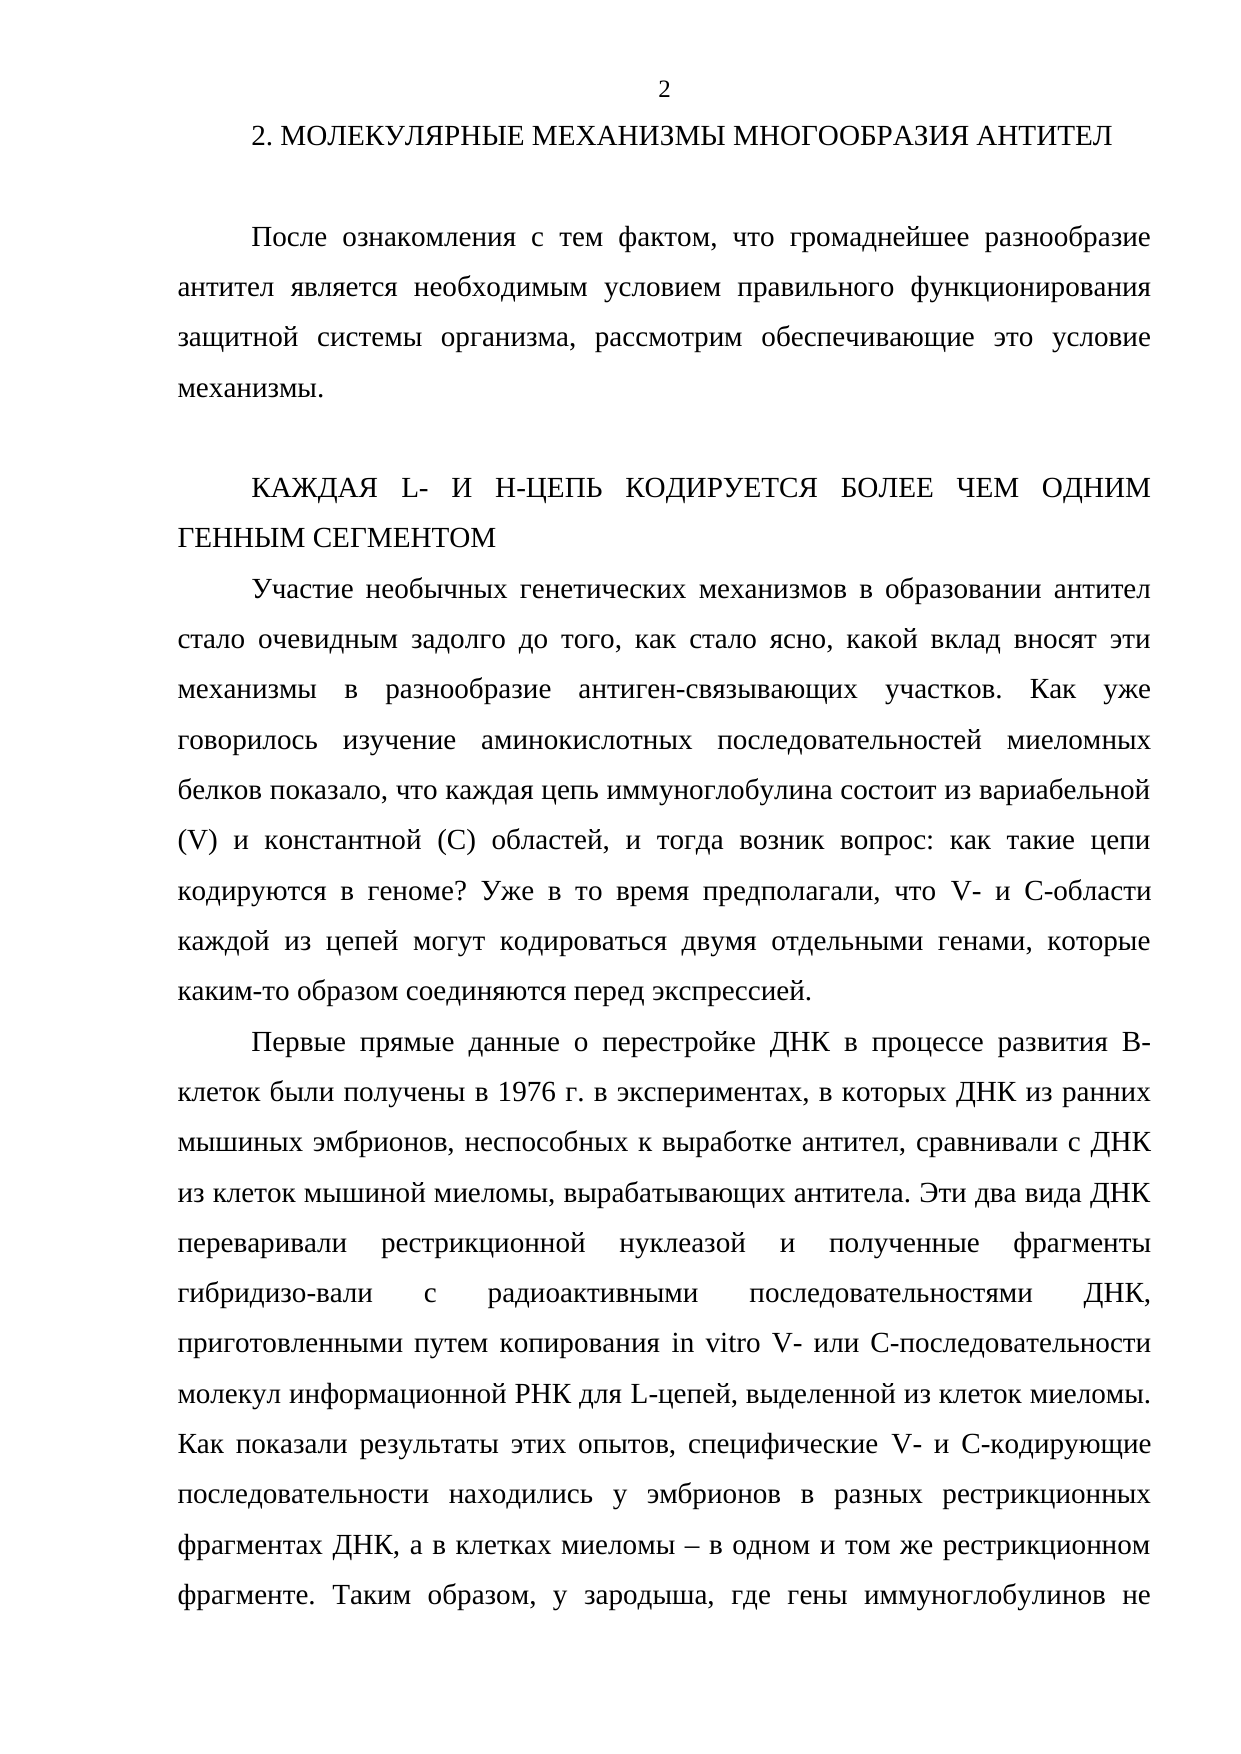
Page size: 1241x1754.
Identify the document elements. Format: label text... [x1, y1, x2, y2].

text После ознакомления с тем фактом, что громаднейшее разнообразие антител является необходимым условием правильного функционирования защитной системы организма, рассмотрим обеспечивающие это условие механизмы. [177, 219, 1152, 403]
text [177, 1024, 1152, 1611]
text Участие необычных генетических механизмов в образовании антител стало очевидным задолго до того, как стало ясно, какой вклад вносят эти механизмы в разнообразие антиген-связывающих участков. Как уже говорилось изучение аминокислотных последовательностей миеломных белков показало, что каждая цепь иммуноглобулина состоит из вариабельной (V) и константной (С) областей, и тогда возник вопрос: как такие цепи кодируются в геноме? Уже в то время предполагали, что V- и С-области каждой из цепей могут кодироваться двумя отдельными генами, которые каким-то образом соединяются перед экспрессией. [177, 571, 1152, 1007]
text 2. Молекулярные механизмы многообразия антител [177, 118, 1152, 152]
subtitle Каждая L- и Н-цепь кодируется более чем одним генным сегментом [177, 470, 1152, 554]
